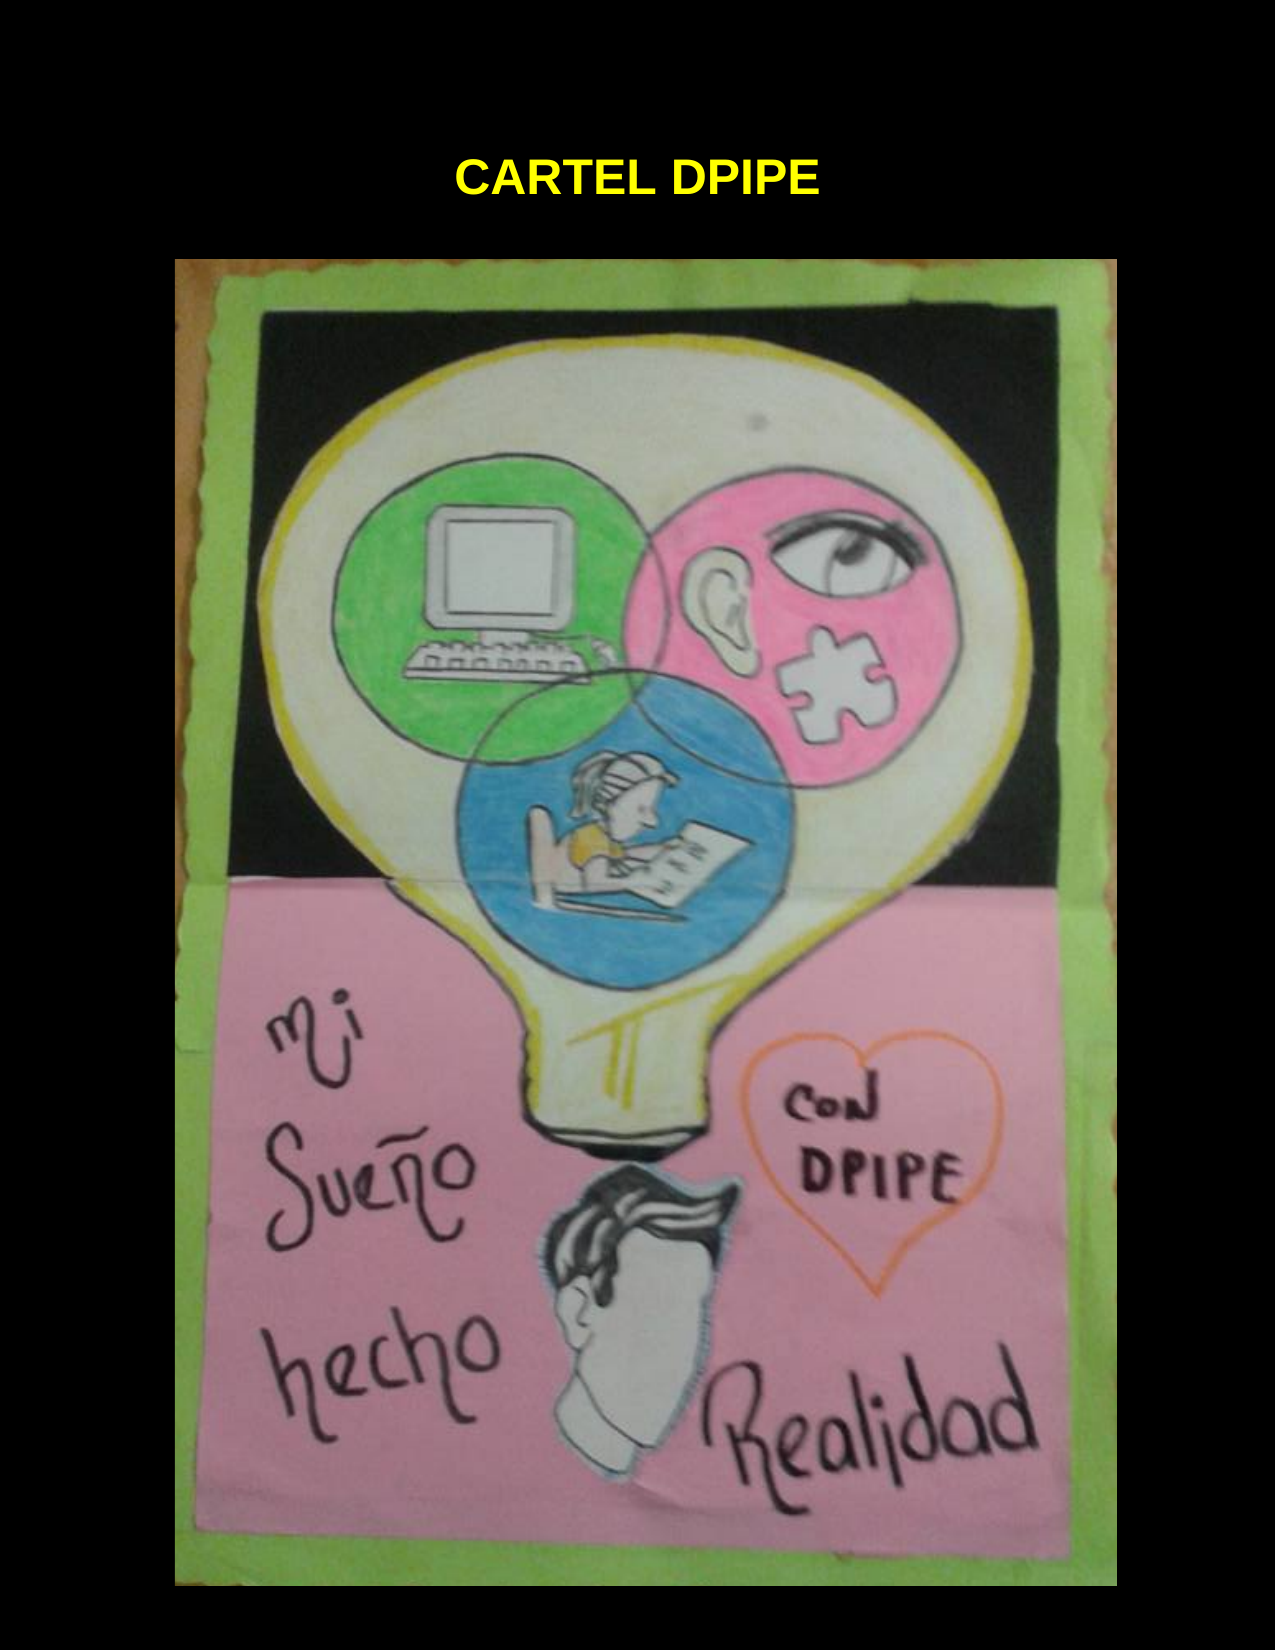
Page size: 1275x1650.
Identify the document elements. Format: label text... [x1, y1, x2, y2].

picture [174, 259, 1117, 1586]
text CARTEL DPIPE [177, 148, 1098, 205]
